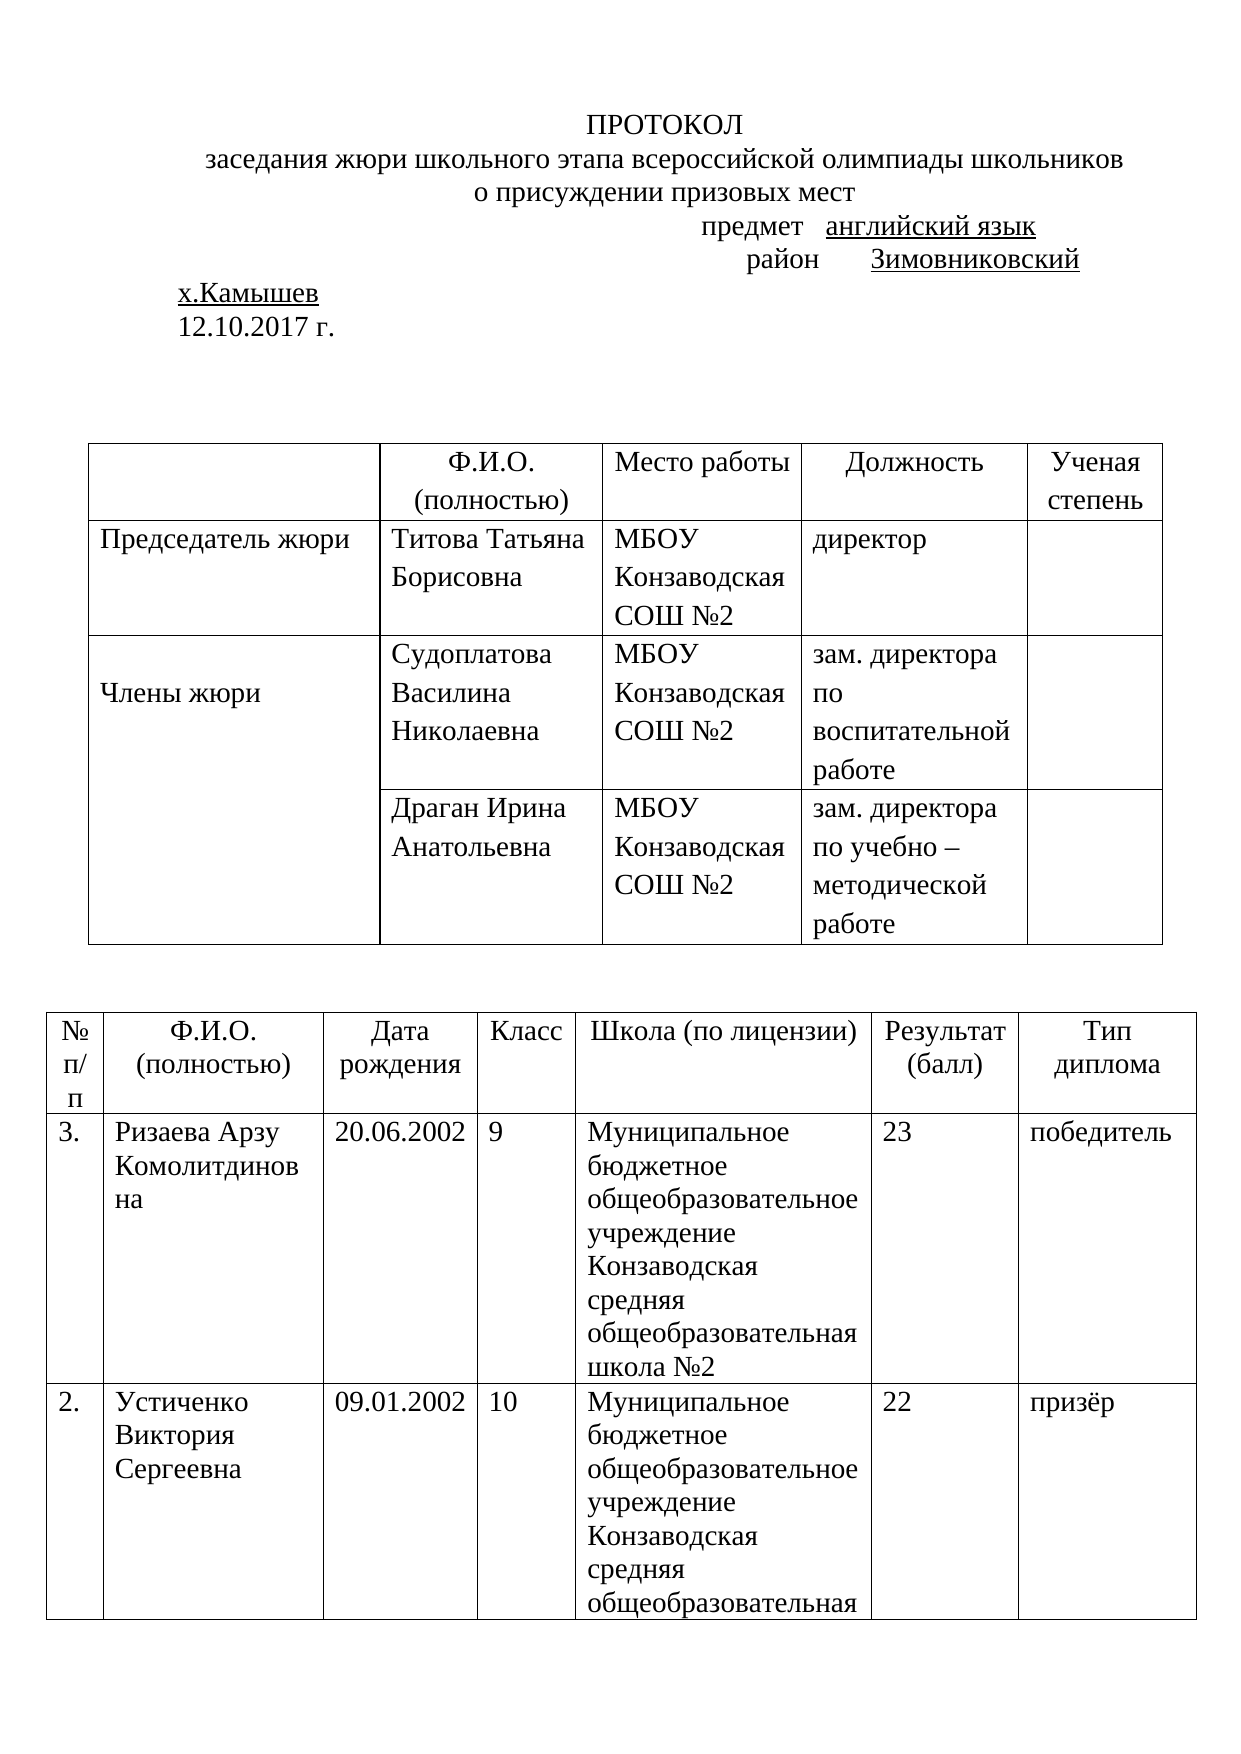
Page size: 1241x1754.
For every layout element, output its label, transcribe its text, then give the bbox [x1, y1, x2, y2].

table_cell директор [802, 521, 1027, 635]
table_cell Драган Ирина Анатольевна [381, 790, 602, 943]
table_header Место работы [603, 444, 801, 520]
table_header Класс [478, 1013, 575, 1113]
table_header Должность [802, 444, 1027, 520]
table_cell 20.06.2002 [324, 1114, 477, 1383]
table_cell 2. [47, 1384, 103, 1618]
table_cell Ризаева Арзу Комолитдиновна [104, 1114, 323, 1383]
table_cell МБОУ Конзаводская СОШ №2 [603, 790, 801, 943]
table_header Ученая степень [1028, 444, 1162, 520]
table_cell [1028, 790, 1162, 943]
table_header Ф.И.О. (полностью) [381, 444, 602, 520]
table_cell МБОУ Конзаводская СОШ №2 [603, 521, 801, 635]
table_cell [576, 1384, 871, 1618]
table_cell Титова Татьяна Борисовна [381, 521, 602, 635]
table_cell 9 [478, 1114, 575, 1383]
table_cell [1028, 521, 1162, 635]
text заседания жюри школьного этапа всероссийской олимпиады школьников [177, 141, 1152, 174]
table_cell 09.01.2002 [324, 1384, 477, 1618]
text ПРОТОКОЛ [177, 107, 1152, 141]
table_cell Члены жюри [89, 636, 379, 943]
table_header [89, 444, 379, 520]
table_cell 10 [478, 1384, 575, 1618]
table_cell 23 [872, 1114, 1018, 1383]
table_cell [104, 1384, 323, 1618]
table_cell [1028, 636, 1162, 789]
table_cell МБОУ Конзаводская СОШ №2 [603, 636, 801, 789]
table_header № п/п [47, 1013, 103, 1113]
table_cell зам. директора по учебно – методической работе [802, 790, 1027, 943]
table_header Результат (балл) [872, 1013, 1018, 1113]
table_cell Председатель жюри [89, 521, 379, 635]
table_header Тип диплома [1019, 1013, 1196, 1113]
text 12.10.2017 г. [177, 309, 1152, 342]
table_cell 22 [872, 1384, 1018, 1618]
table_header Ф.И.О. (полностью) [104, 1013, 323, 1113]
text район Зимовниковский [177, 242, 1152, 275]
text х.Камышев [177, 275, 1152, 309]
table_cell зам. директора по воспитательной работе [802, 636, 1027, 789]
table_cell призёр [1019, 1384, 1196, 1618]
table_cell победитель [1019, 1114, 1196, 1383]
text о присуждении призовых мест [177, 174, 1152, 208]
text предмет английский язык [177, 208, 1152, 242]
table_header Школа (по лицензии) [576, 1013, 871, 1113]
table_cell Муниципальное бюджетное общеобразовательное учреждение Конзаводская средняя общеобразовательная школа №2 [576, 1114, 871, 1383]
table_header Дата рождения [324, 1013, 477, 1113]
table_cell 3. [47, 1114, 103, 1383]
table_cell Судоплатова Василина Николаевна [381, 636, 602, 789]
